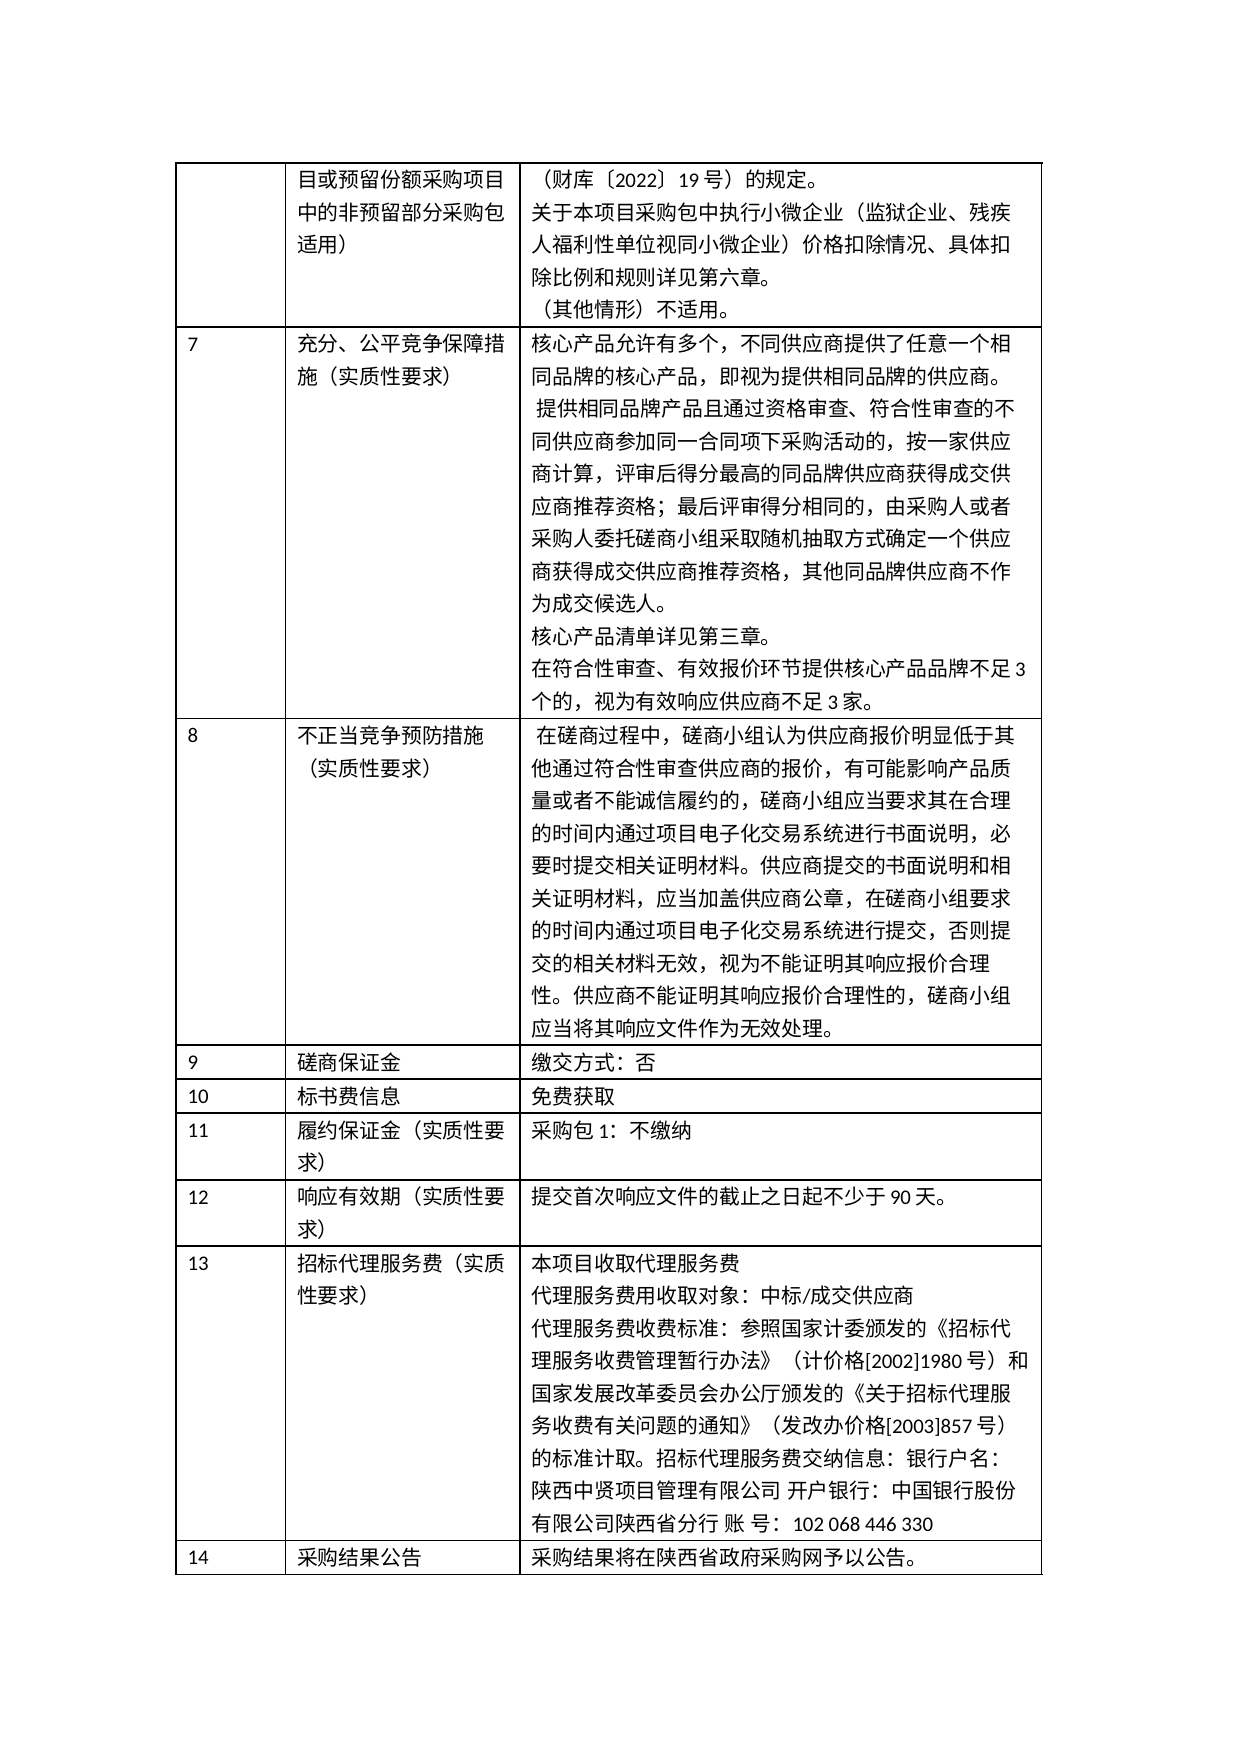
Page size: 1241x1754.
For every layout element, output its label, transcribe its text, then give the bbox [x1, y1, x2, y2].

table_cell 履约保证金（实质性要求） [286, 1114, 519, 1179]
table_cell 10 [177, 1080, 285, 1112]
table_cell 14 [177, 1541, 285, 1573]
table_cell 12 [177, 1181, 285, 1245]
table_cell 采购结果将在陕西省政府采购网予以公告。 [521, 1541, 1041, 1573]
table_cell 采购结果公告 [286, 1541, 519, 1573]
table_cell 提交首次响应文件的截止之日起不少于90天。 [521, 1181, 1041, 1245]
table_cell 免费获取 [521, 1080, 1041, 1112]
table_cell 8 [177, 719, 285, 1044]
table_cell 响应有效期（实质性要求） [286, 1181, 519, 1245]
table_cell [286, 164, 519, 326]
table_cell 本项目收取代理服务费 代理服务费用收取对象：中标/成交供应商 代理服务费收费标准：参照国家计委颁发的《招标代理服务收费管理暂行办法》（计价格[2002]1980号）和国家发展改革委员会办公厅颁发的《关于招标代理服务收费有关问题的通知》（发改办价格[2003]857号）的标准计取。招标代理服务费交纳信息：银行户名：陕西中贤项目管理有限公司 开户银行：中国银行股份有限公司陕西省分行 账 号：102 068 446 330 [521, 1247, 1041, 1539]
table_cell 核心产品允许有多个，不同供应商提供了任意一个相同品牌的核心产品，即视为提供相同品牌的供应商。 提供相同品牌产品且通过资格审查、符合性审查的不同供应商参加同一合同项下采购活动的，按一家供应商计算，评审后得分最高的同品牌供应商获得成交供应商推荐资格；最后评审得分相同的，由采购人或者采购人委托磋商小组采取随机抽取方式确定一个供应商获得成交供应商推荐资格，其他同品牌供应商不作为成交候选人。 核心产品清单详见第三章。 在符合性审查、有效报价环节提供核心产品品牌不足3个的，视为有效响应供应商不足3家。 [521, 328, 1041, 718]
table_cell 标书费信息 [286, 1080, 519, 1112]
table_cell 采购包1：不缴纳 [521, 1114, 1041, 1179]
table_cell 7 [177, 328, 285, 718]
table_cell 缴交方式：否 [521, 1046, 1041, 1078]
table_cell 在磋商过程中，磋商小组认为供应商报价明显低于其他通过符合性审查供应商的报价，有可能影响产品质量或者不能诚信履约的，磋商小组应当要求其在合理的时间内通过项目电子化交易系统进行书面说明，必要时提交相关证明材料。供应商提交的书面说明和相关证明材料，应当加盖供应商公章，在磋商小组要求的时间内通过项目电子化交易系统进行提交，否则提交的相关材料无效，视为不能证明其响应报价合理性。供应商不能证明其响应报价合理性的，磋商小组应当将其响应文件作为无效处理。 [521, 719, 1041, 1044]
table_cell 招标代理服务费（实质性要求） [286, 1247, 519, 1539]
table_cell 磋商保证金 [286, 1046, 519, 1078]
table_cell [521, 164, 1041, 326]
table_cell 充分、公平竞争保障措施（实质性要求） [286, 328, 519, 718]
table_cell 6 [177, 164, 285, 326]
table_cell 13 [177, 1247, 285, 1539]
table_cell 9 [177, 1046, 285, 1078]
table_cell 11 [177, 1114, 285, 1179]
table_cell 不正当竞争预防措施（实质性要求） [286, 719, 519, 1044]
